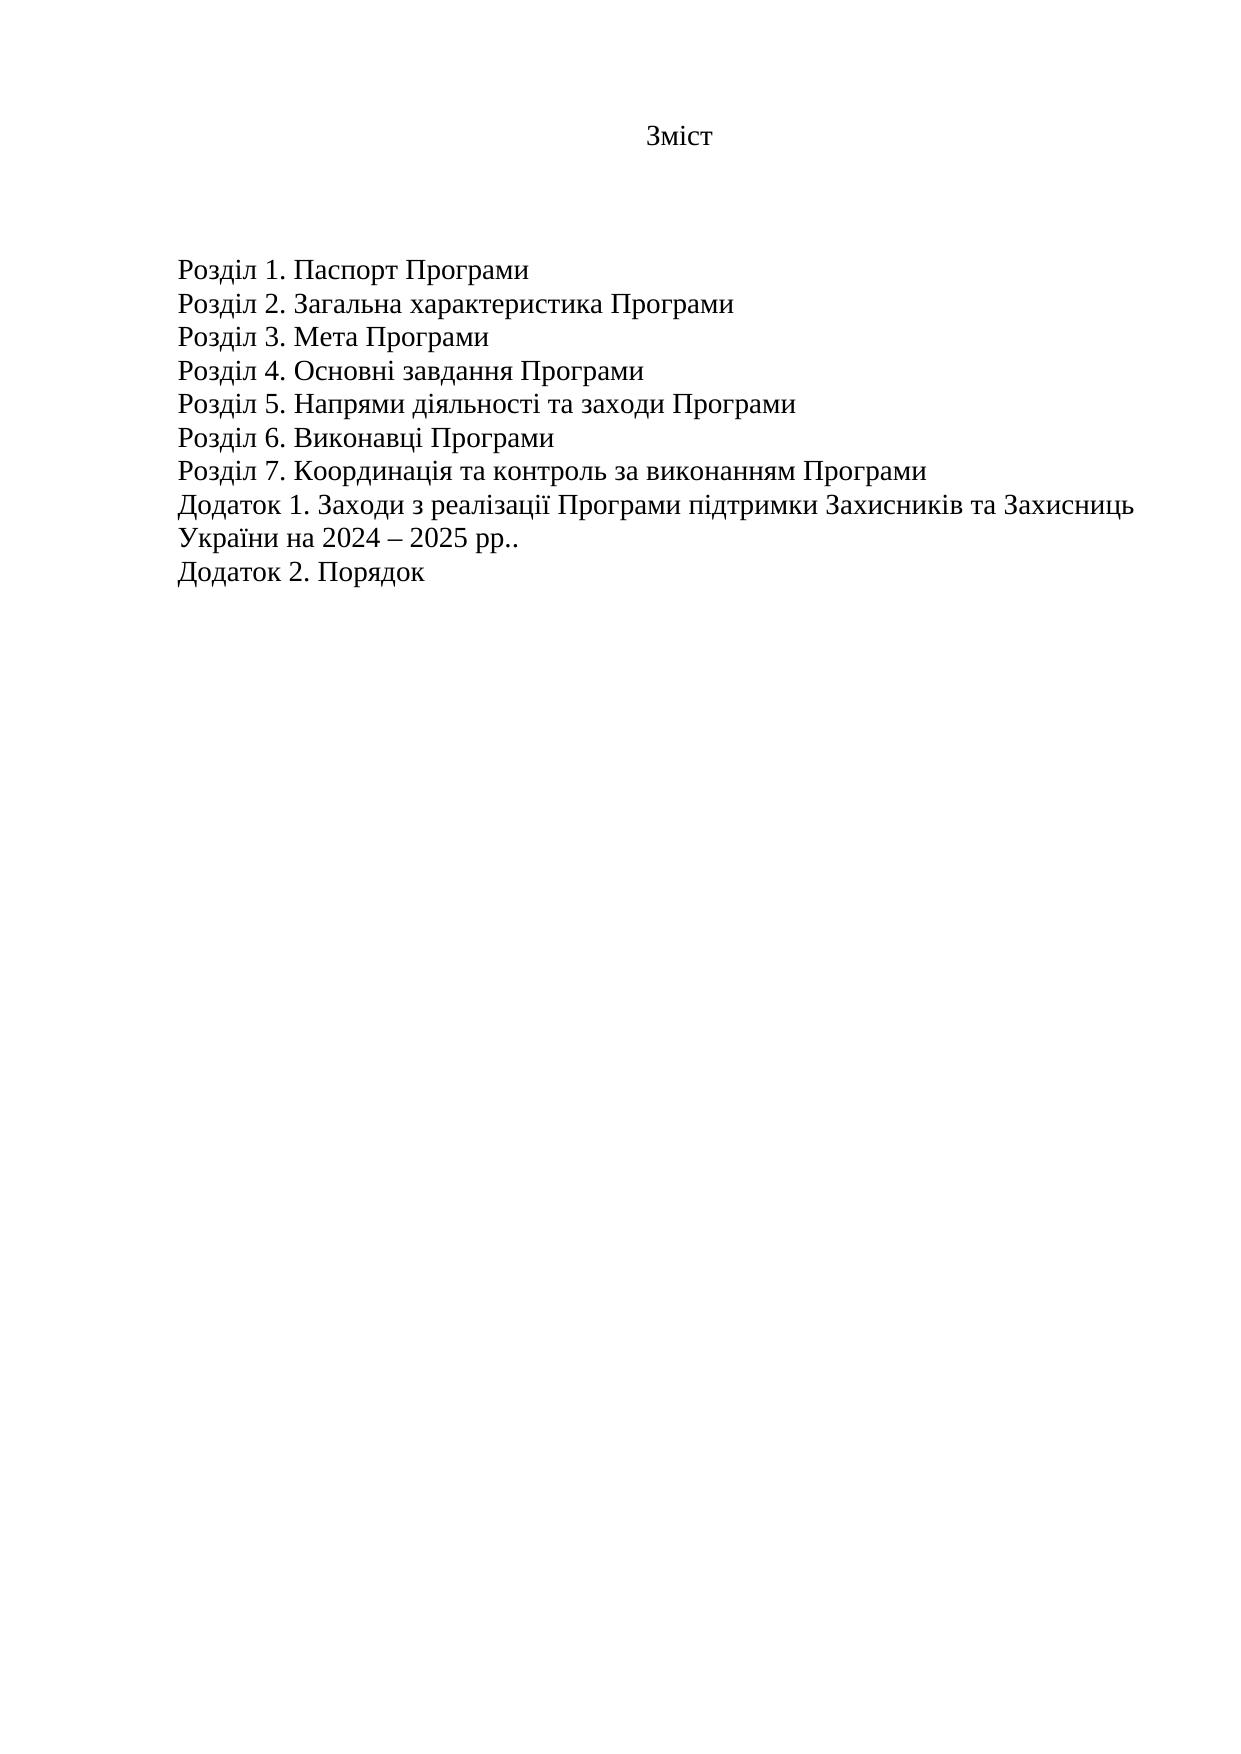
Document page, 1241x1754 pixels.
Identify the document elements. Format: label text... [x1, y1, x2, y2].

text Розділ 2. Загальна характеристика Програми [177, 286, 1181, 319]
text Розділ 5. Напрями діяльності та заходи Програми [177, 386, 1181, 420]
text Розділ 4. Основні завдання Програми [177, 353, 1181, 386]
text Розділ 6. Виконавці Програми [177, 420, 1181, 453]
text Зміст [177, 118, 1181, 152]
text Додаток 2. Порядок [177, 554, 1181, 588]
text Розділ 7. Координація та контроль за виконанням Програми [177, 453, 1181, 487]
text Розділ 1. Паспорт Програми [177, 252, 1181, 286]
text Додаток 1. Заходи з реалізації Програми підтримки Захисників та Захисниць України на 2024 – 2025 рр.. [177, 487, 1181, 554]
text Розділ 3. Мета Програми [177, 319, 1181, 353]
